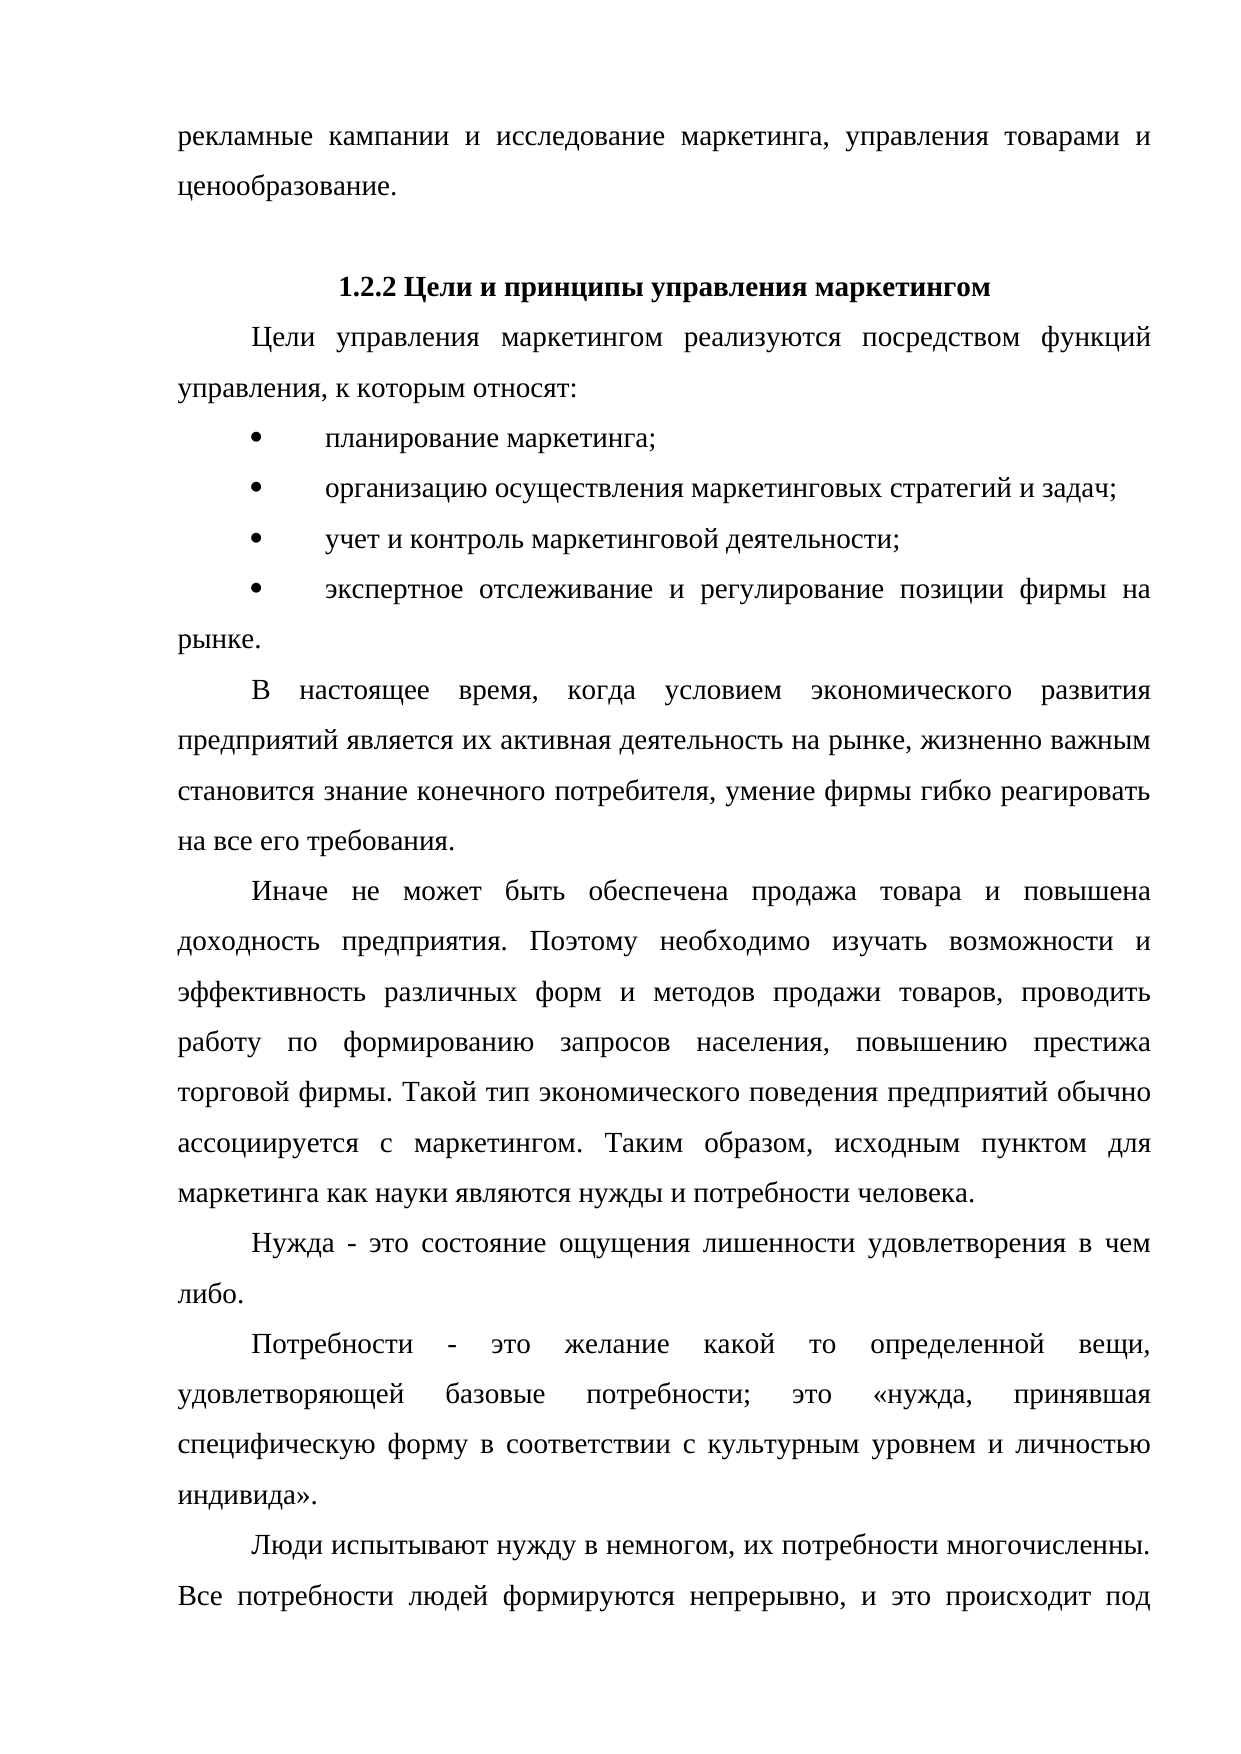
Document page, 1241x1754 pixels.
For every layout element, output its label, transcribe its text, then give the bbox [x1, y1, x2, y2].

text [177, 118, 1152, 202]
list экспертное отслеживание и регулирование позиции фирмы на рынке. [177, 571, 1152, 655]
text В настоящее время, когда условием экономического развития предприятий является их активная деятельность на рынке, жизненно важным становится знание конечного потребителя, умение фирмы гибко реагировать на все его требования. [177, 672, 1152, 856]
text Нужда - это состояние ощущения лишенности удовлетворения в чем либо. [177, 1225, 1152, 1309]
list учет и контроль маркетинговой деятельности; [177, 521, 1152, 554]
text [177, 1527, 1152, 1611]
text Иначе не может быть обеспечена продажа товара и повышена доходность предприятия. Поэтому необходимо изучать возможности и эффективность различных форм и методов продажи товаров, проводить работу по формированию запросов населения, повышению престижа торговой фирмы. Такой тип экономического поведения предприятий обычно ассоциируется с маркетингом. Таким образом, исходным пунктом для маркетинга как науки являются нужды и потребности человека. [177, 873, 1152, 1209]
list организацию осуществления маркетинговых стратегий и задач; [177, 470, 1152, 504]
text Потребности - это желание какой то определенной вещи, удовлетворяющей базовые потребности; это «нужда, принявшая специфическую форму в соответствии с культурным уровнем и личностью индивида». [177, 1326, 1152, 1511]
text 1.2.2 Цели и принципы управления маркетингом [177, 269, 1152, 303]
text Цели управления маркетингом реализуются посредством функций управления, к которым относят: [177, 319, 1152, 403]
list планирование маркетинга; [177, 420, 1152, 454]
